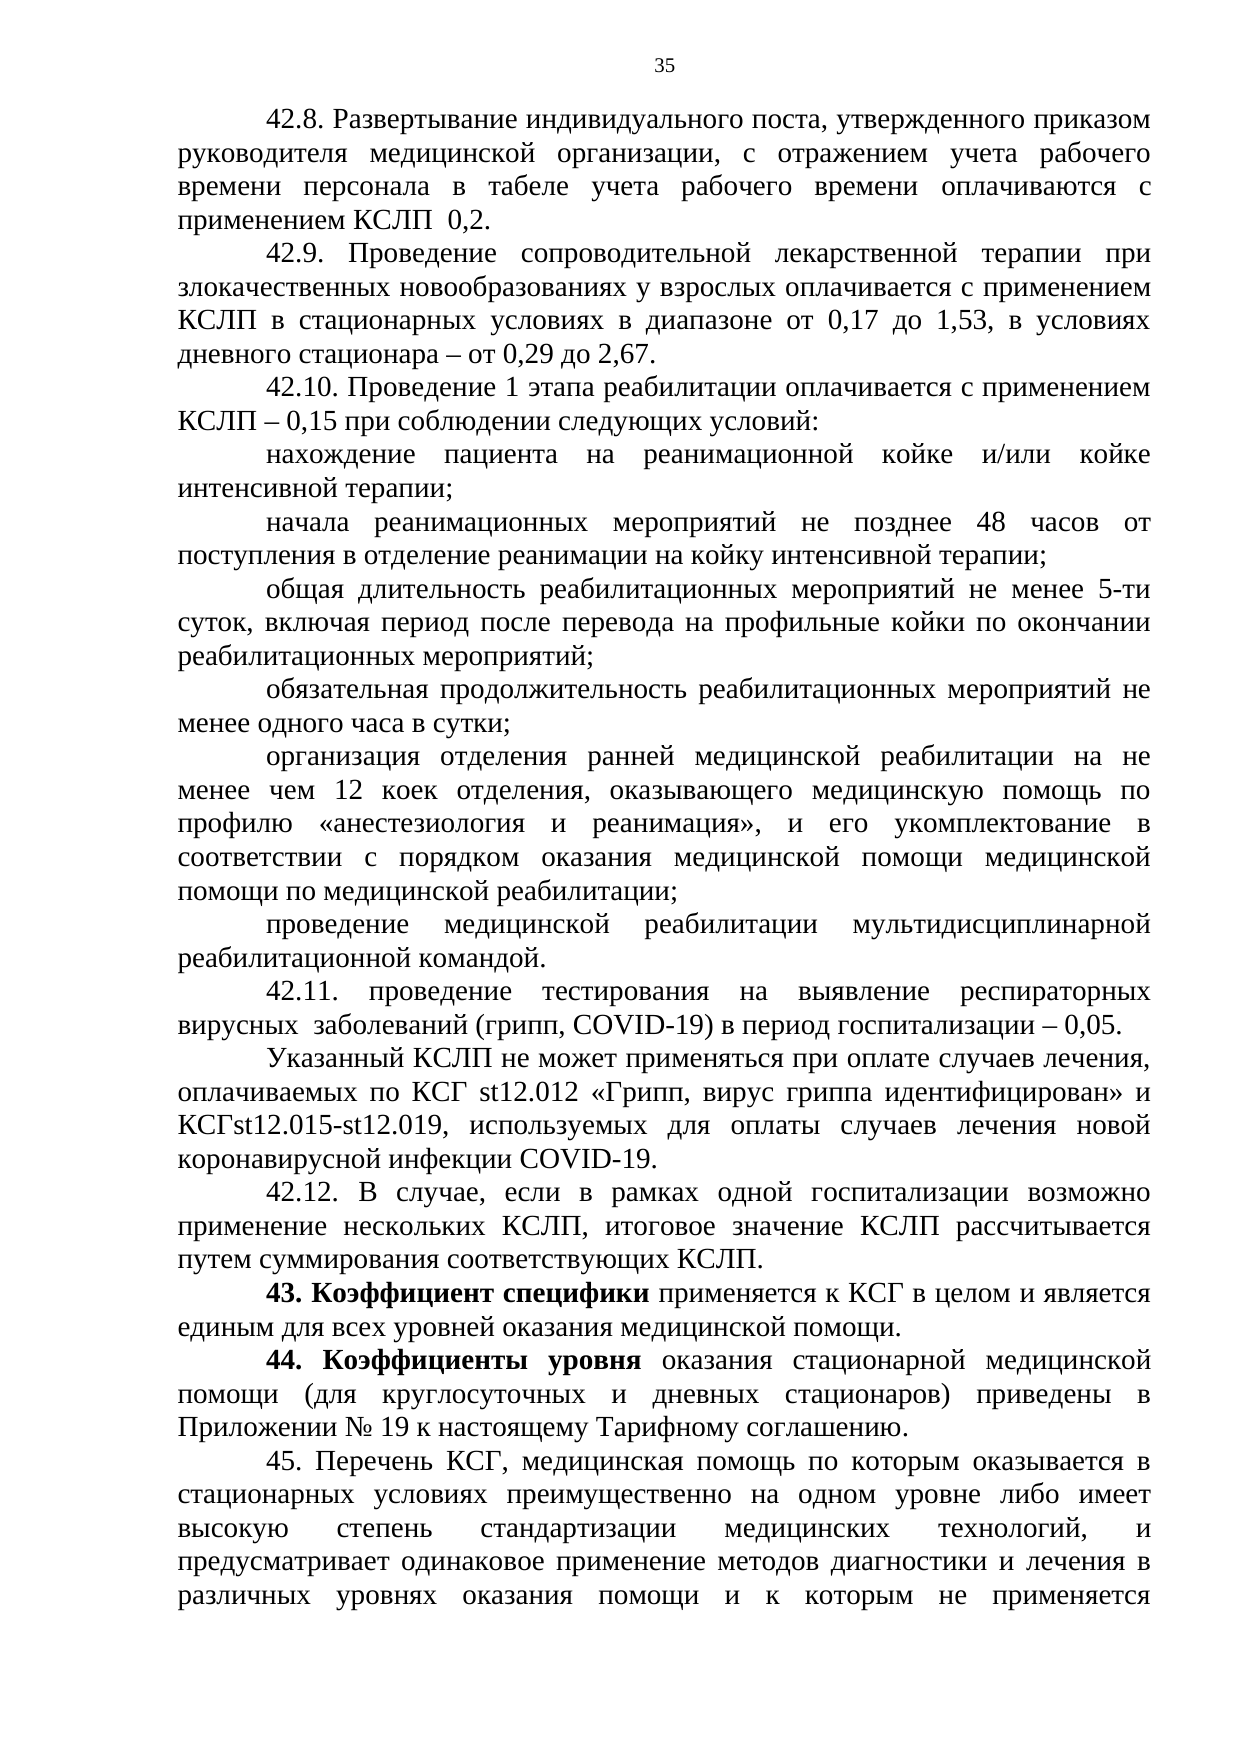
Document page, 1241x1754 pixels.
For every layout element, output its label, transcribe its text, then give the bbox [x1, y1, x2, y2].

list 42.10. Проведение 1 этапа реабилитации оплачивается с применением КСЛП – 0,15 при соблюдении следующих условий: [177, 369, 1152, 437]
list 42.8. Развертывание индивидуального поста, утвержденного приказом руководителя медицинской организации, с отражением учета рабочего времени персонала в табеле учета рабочего времени оплачиваются с применением КСЛП 0,2. [177, 101, 1152, 235]
text Указанный КСЛП не может применяться при оплате случаев лечения, оплачиваемых по КСГ st12.012 «Грипп, вирус гриппа идентифицирован» и КСГst12.015-st12.019, используемых для оплаты случаев лечения новой коронавирусной инфекции COVID-19. [177, 1040, 1152, 1174]
list организация отделения ранней медицинской реабилитации на не менее чем 12 коек отделения, оказывающего медицинскую помощь по профилю «анестезиология и реанимация», и его укомплектование в соответствии с порядком оказания медицинской помощи медицинской помощи по медицинской реабилитации; [177, 738, 1152, 906]
text 42.12. В случае, если в рамках одной госпитализации возможно применение нескольких КСЛП, итоговое значение КСЛП рассчитывается путем суммирования соответствующих КСЛП. [177, 1174, 1152, 1275]
list начала реанимационных мероприятий не позднее 48 часов от поступления в отделение реанимации на койку интенсивной терапии; [177, 504, 1152, 571]
list проведение медицинской реабилитации мультидисциплинарной реабилитационной командой. [177, 906, 1152, 973]
list обязательная продолжительность реабилитационных мероприятий не менее одного часа в сутки; [177, 671, 1152, 738]
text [177, 1443, 1152, 1611]
text 43. Коэффициент специфики применяется к КСГ в целом и является единым для всех уровней оказания медицинской помощи. [177, 1275, 1152, 1342]
text 42.11. проведение тестирования на выявление респираторных вирусных заболеваний (грипп, COVID-19) в период госпитализации – 0,05. [177, 973, 1152, 1040]
list 42.9. Проведение сопроводительной лекарственной терапии при злокачественных новообразованиях у взрослых оплачивается с применением КСЛП в стационарных условиях в диапазоне от 0,17 до 1,53, в условиях дневного стационара – от 0,29 до 2,67. [177, 235, 1152, 369]
list общая длительность реабилитационных мероприятий не менее 5-ти суток, включая период после перевода на профильные койки по окончании реабилитационных мероприятий; [177, 571, 1152, 671]
list нахождение пациента на реанимационной койке и/или койке интенсивной терапии; [177, 437, 1152, 504]
text 44. Коэффициенты уровня оказания стационарной медицинской помощи (для круглосуточных и дневных стационаров) приведены в Приложении № 19 к настоящему Тарифному соглашению. [177, 1342, 1152, 1443]
